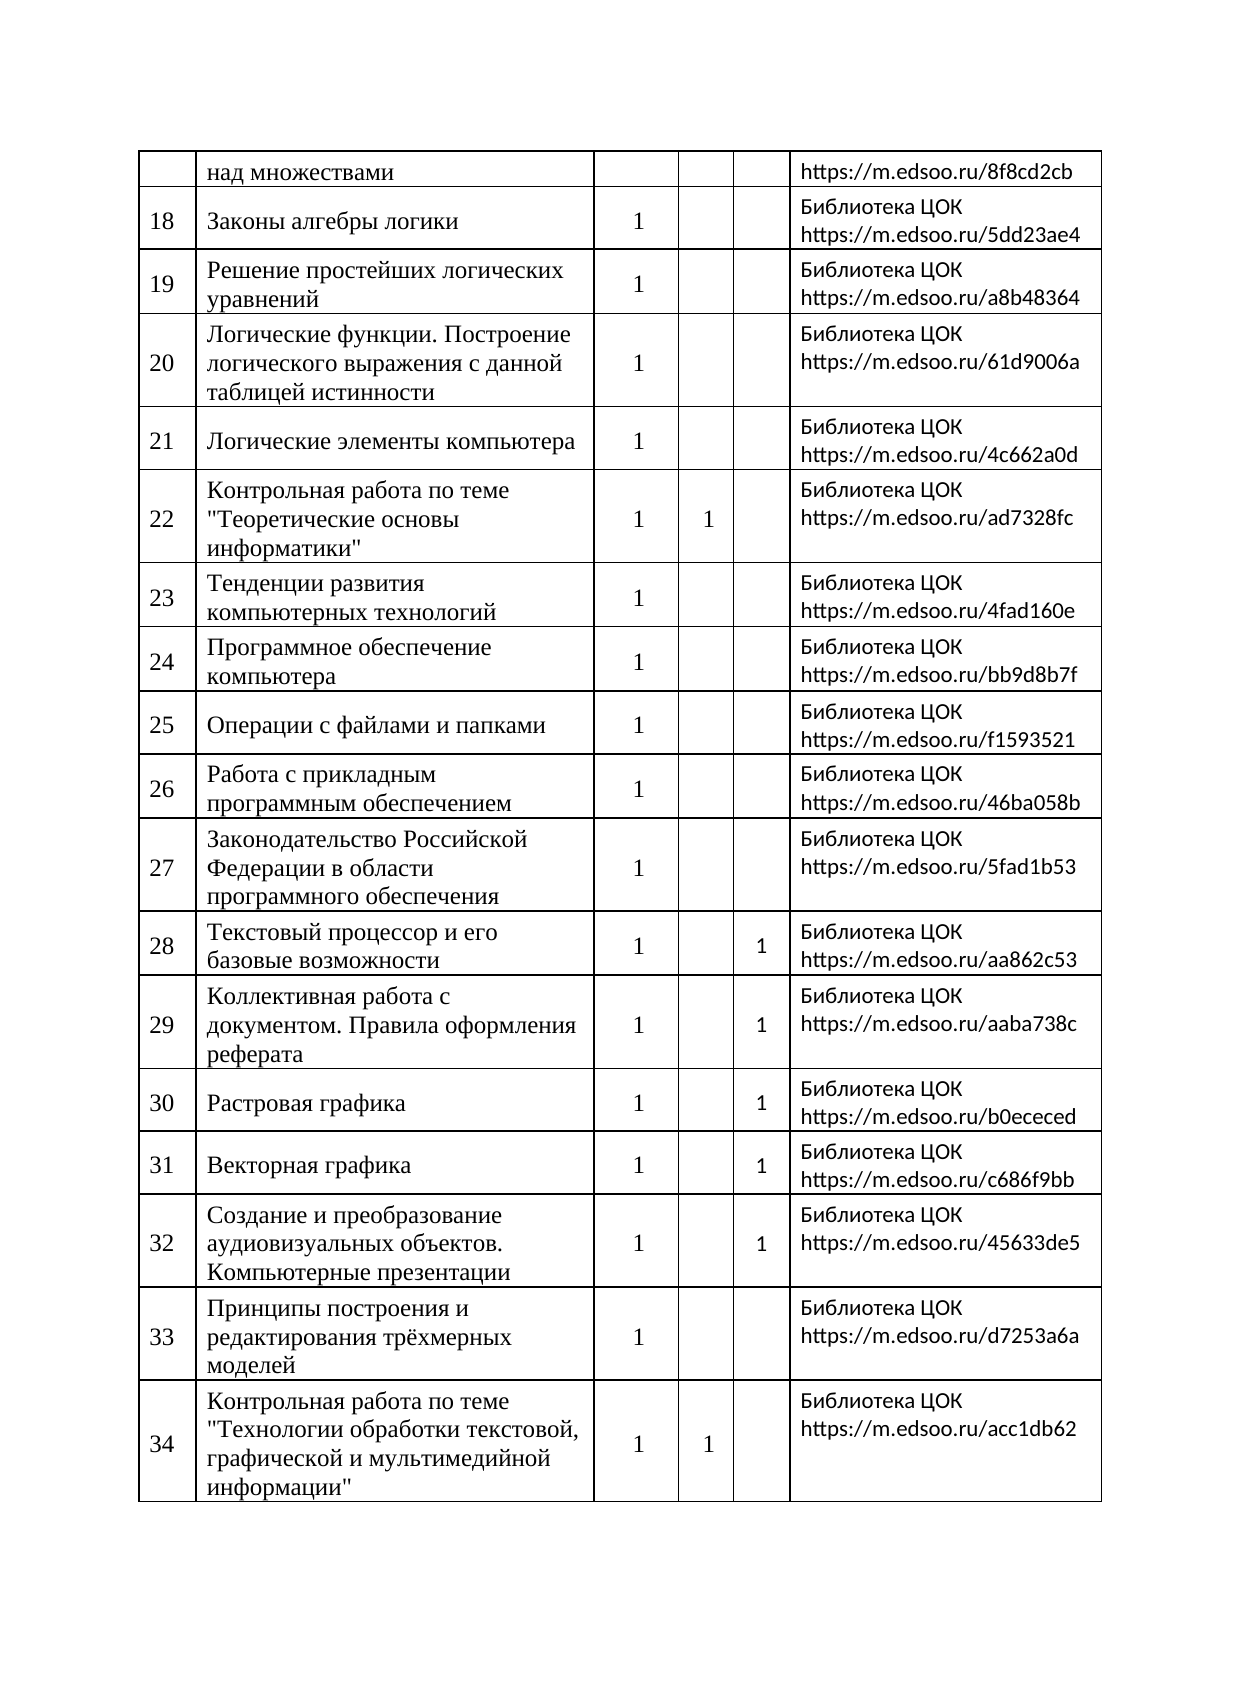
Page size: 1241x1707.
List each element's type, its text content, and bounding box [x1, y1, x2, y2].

table_cell [679, 976, 733, 1067]
table_cell 1 [595, 819, 678, 910]
table_cell 17 [140, 152, 195, 186]
table_cell Библиотека ЦОК https://m.edsoo.ru/b0ececed [791, 1069, 1101, 1130]
table_cell 21 [140, 407, 195, 468]
table_cell 28 [140, 912, 195, 974]
table_cell [734, 819, 789, 910]
table_cell 31 [140, 1132, 195, 1193]
table_cell 1 [595, 627, 678, 690]
table_cell [679, 627, 733, 690]
table_cell 1 [595, 152, 678, 186]
table_cell 24 [140, 627, 195, 690]
table_cell 1 [595, 470, 678, 561]
table_cell Логические элементы компьютера [197, 407, 593, 468]
table_cell Библиотека ЦОК https://m.edsoo.ru/c686f9bb [791, 1132, 1101, 1193]
table_cell 1 [595, 314, 678, 406]
table_cell 19 [140, 250, 195, 313]
table_cell Контрольная работа по теме "Теоретические основы информатики" [197, 470, 593, 561]
table_cell 22 [140, 470, 195, 561]
table_cell 1 [734, 976, 789, 1067]
table_cell [679, 187, 733, 248]
table_cell 1 [734, 1069, 789, 1130]
table_cell Библиотека ЦОК https://m.edsoo.ru/5dd23ae4 [791, 187, 1101, 248]
table_cell [679, 1195, 733, 1286]
table_cell Контрольная работа по теме "Технологии обработки текстовой, графической и мультимедийной информации" [197, 1381, 593, 1501]
table_cell 1 [595, 755, 678, 817]
table_cell Логические функции. Построение логического выражения с данной таблицей истинности [197, 314, 593, 406]
table_cell [734, 1381, 789, 1501]
table_cell Библиотека ЦОК https://m.edsoo.ru/61d9006a [791, 314, 1101, 406]
table_cell Библиотека ЦОК https://m.edsoo.ru/f1593521 [791, 692, 1101, 753]
table_cell 1 [595, 912, 678, 974]
table_cell [679, 563, 733, 626]
table_cell 32 [140, 1195, 195, 1286]
table_cell Законы алгебры логики [197, 187, 593, 248]
table_cell Тенденции развития компьютерных технологий [197, 563, 593, 626]
table_cell [679, 692, 733, 753]
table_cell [197, 152, 593, 186]
table_cell 1 [595, 1381, 678, 1501]
table_cell 1 [595, 976, 678, 1067]
table_cell Коллективная работа с документом. Правила оформления реферата [197, 976, 593, 1067]
table_cell 1 [595, 1069, 678, 1130]
table_cell Создание и преобразование аудиовизуальных объектов. Компьютерные презентации [197, 1195, 593, 1286]
table_cell 1 [679, 470, 733, 561]
table_cell [734, 250, 789, 313]
table_cell [734, 563, 789, 626]
table_cell [734, 314, 789, 406]
table_cell [679, 1288, 733, 1379]
table_cell 1 [595, 692, 678, 753]
table_cell 1 [734, 1132, 789, 1193]
table_cell Библиотека ЦОК https://m.edsoo.ru/aaba738c [791, 976, 1101, 1067]
table_cell 1 [595, 1132, 678, 1193]
table_cell Законодательство Российской Федерации в области программного обеспечения [197, 819, 593, 910]
table_cell 34 [140, 1381, 195, 1501]
table_cell [679, 755, 733, 817]
table_cell Библиотека ЦОК https://m.edsoo.ru/d7253a6a [791, 1288, 1101, 1379]
table_cell [679, 1069, 733, 1130]
table_cell Решение простейших логических уравнений [197, 250, 593, 313]
table_cell [734, 755, 789, 817]
table_cell 1 [595, 250, 678, 313]
table_cell 29 [140, 976, 195, 1067]
table_cell [679, 250, 733, 313]
table_cell [679, 152, 733, 186]
table_cell [734, 407, 789, 468]
table_cell Библиотека ЦОК https://m.edsoo.ru/bb9d8b7f [791, 627, 1101, 690]
table_cell 27 [140, 819, 195, 910]
table_cell 33 [140, 1288, 195, 1379]
table_cell 1 [734, 1195, 789, 1286]
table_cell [791, 152, 1101, 186]
table_cell 23 [140, 563, 195, 626]
table_cell [734, 1288, 789, 1379]
table_cell 20 [140, 314, 195, 406]
table_cell 1 [734, 912, 789, 974]
table_cell [734, 692, 789, 753]
table_cell 1 [595, 1195, 678, 1286]
table_cell [734, 470, 789, 561]
table_cell 1 [595, 187, 678, 248]
table_cell Библиотека ЦОК https://m.edsoo.ru/a8b48364 [791, 250, 1101, 313]
table_cell 25 [140, 692, 195, 753]
table_cell Библиотека ЦОК https://m.edsoo.ru/ad7328fc [791, 470, 1101, 561]
table_cell 1 [595, 407, 678, 468]
table_cell Текстовый процессор и его базовые возможности [197, 912, 593, 974]
table_cell Библиотека ЦОК https://m.edsoo.ru/46ba058b [791, 755, 1101, 817]
table_cell 1 [595, 1288, 678, 1379]
table_cell [734, 152, 789, 186]
table_cell Растровая графика [197, 1069, 593, 1130]
table_cell Принципы построения и редактирования трёхмерных моделей [197, 1288, 593, 1379]
table_cell Программное обеспечение компьютера [197, 627, 593, 690]
table_cell [734, 187, 789, 248]
table_cell [734, 627, 789, 690]
table_cell [679, 314, 733, 406]
table_cell [679, 912, 733, 974]
table_cell Работа с прикладным программным обеспечением [197, 755, 593, 817]
table_cell Библиотека ЦОК https://m.edsoo.ru/4fad160e [791, 563, 1101, 626]
table_cell 1 [595, 563, 678, 626]
table_cell Векторная графика [197, 1132, 593, 1193]
table_cell [679, 407, 733, 468]
table_cell 26 [140, 755, 195, 817]
table_cell [679, 819, 733, 910]
table_cell Библиотека ЦОК https://m.edsoo.ru/4c662a0d [791, 407, 1101, 468]
table_cell Библиотека ЦОК https://m.edsoo.ru/aa862c53 [791, 912, 1101, 974]
table_cell 1 [679, 1381, 733, 1501]
table_cell Библиотека ЦОК https://m.edsoo.ru/acc1db62 [791, 1381, 1101, 1501]
table_cell 18 [140, 187, 195, 248]
table_cell 30 [140, 1069, 195, 1130]
table_cell Операции с файлами и папками [197, 692, 593, 753]
table_cell [679, 1132, 733, 1193]
table_cell Библиотека ЦОК https://m.edsoo.ru/5fad1b53 [791, 819, 1101, 910]
table_cell Библиотека ЦОК https://m.edsoo.ru/45633de5 [791, 1195, 1101, 1286]
